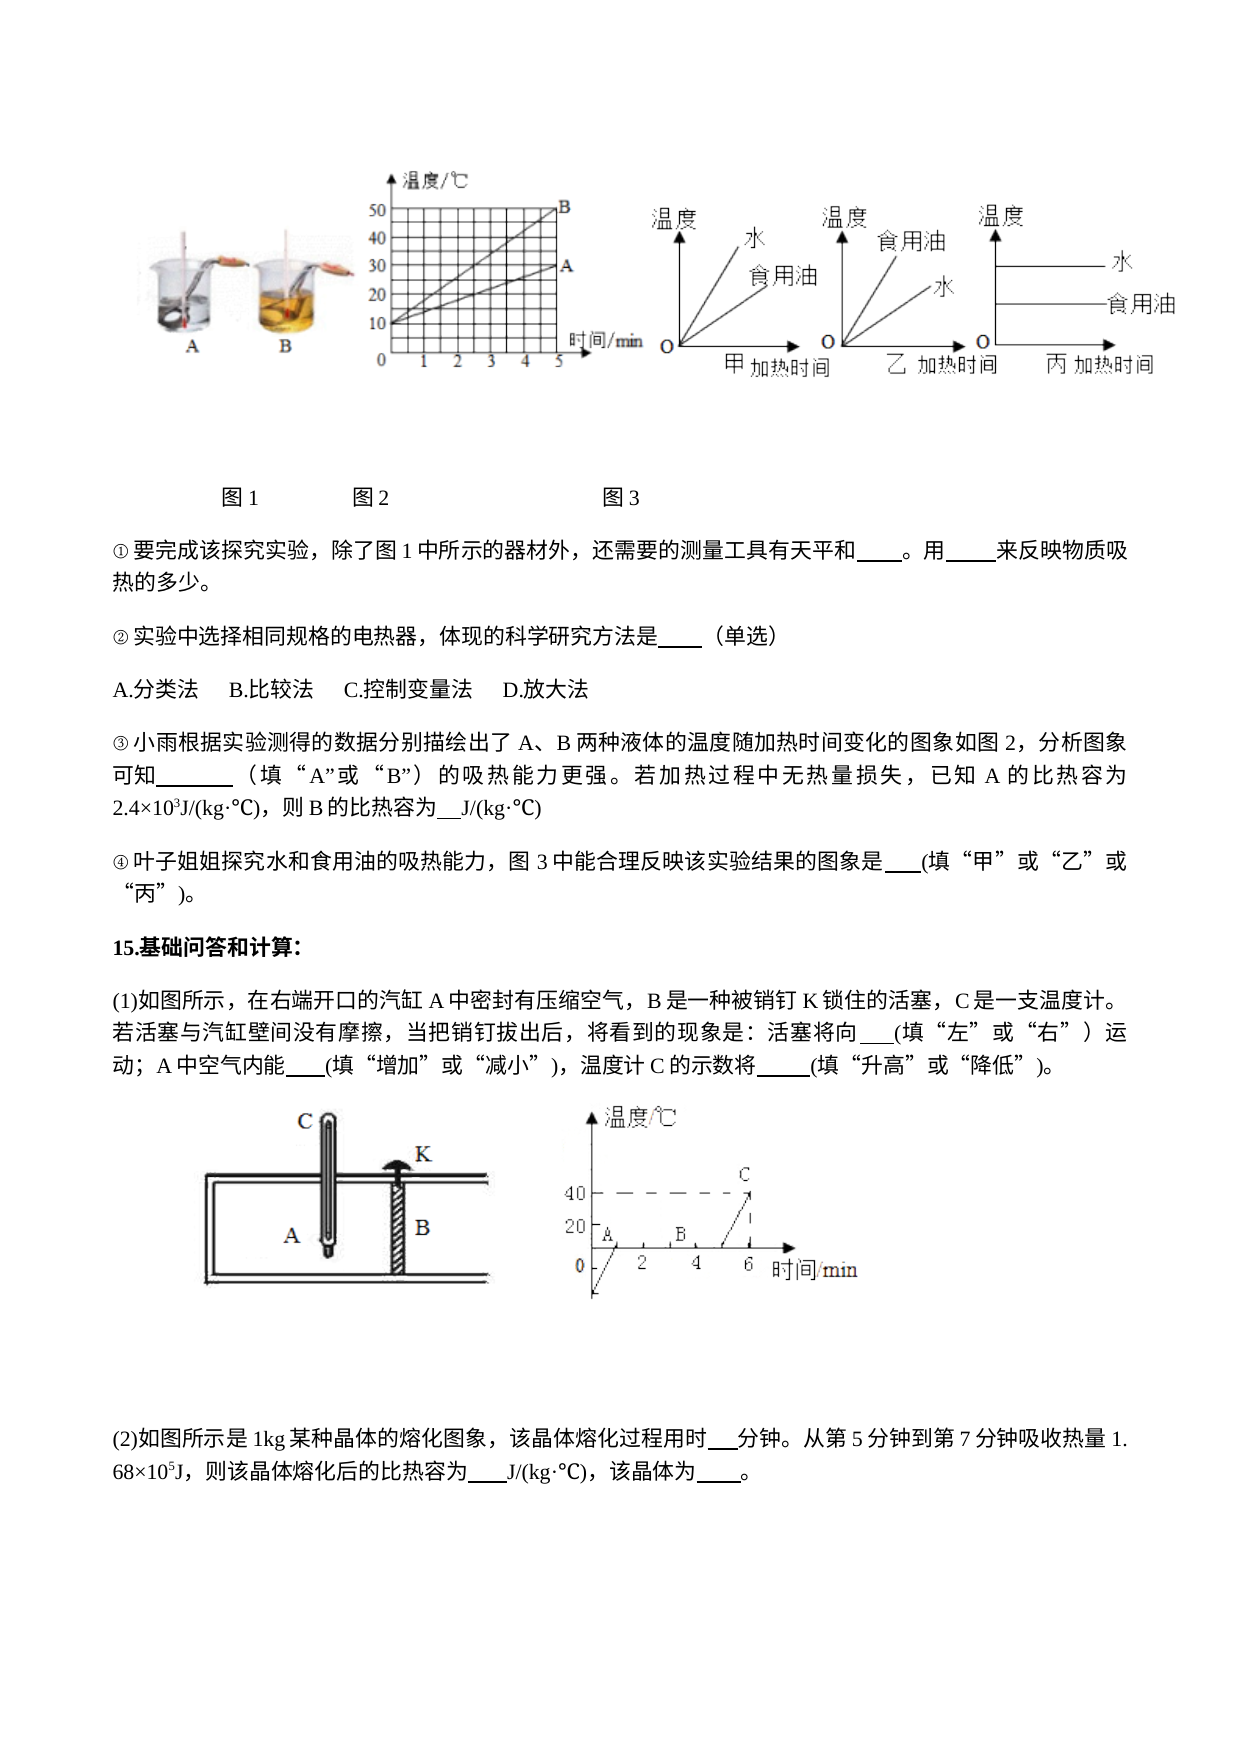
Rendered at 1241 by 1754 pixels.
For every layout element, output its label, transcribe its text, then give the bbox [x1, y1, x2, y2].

text ②实验中选择相同规格的电热器，体现的科学研究方法是 （单选） [112, 618, 1128, 651]
text ③小雨根据实验测得的数据分别描绘出了A、B两种液体的温度随加热时间变化的图象如图2，分析图象可知 （填“A”或“B”）的吸热能力更强。若加热过程中无热量损失，已知A的比热容为2.4×103J/(kg·℃)，则B的比热容为 J/(kg·℃) [112, 725, 1128, 822]
picture [549, 1092, 883, 1301]
text A.分类法 B.比较法 C.控制变量法 D.放大法 [112, 672, 1128, 704]
picture [191, 1104, 511, 1295]
text (2)如图所示是1kg某种晶体的熔化图象，该晶体熔化过程用时 分钟。从第5分钟到第7分钟吸收热量1. 68×105J，则该晶体熔化后的比热容为 J/(kg·℃)，该晶体为 。 [112, 1421, 1128, 1486]
text 15.基础问答和计算： [112, 929, 1128, 962]
text (1)如图所示，在右端开口的汽缸A中密封有压缩空气，B是一种被销钉K锁住的活塞，C是一支温度计。若活塞与汽缸壁间没有摩擦，当把销钉拔出后，将看到的现象是：活塞将向 (填“左”或“右”）运动；A中空气内能 (填“增加”或“减小”)，温度计C的示数将 (填“升高”或“降低”)。 [112, 982, 1128, 1080]
picture [112, 165, 1214, 382]
text ①要完成该探究实验，除了图1中所示的器材外，还需要的测量工具有天平和 。用 来反映物质吸热的多少。 [112, 532, 1128, 597]
text 图1 图2 图3 [112, 479, 1128, 512]
text ④叶子姐姐探究水和食用油的吸热能力，图3中能合理反映该实验结果的图象是 (填“甲”或“乙”或“丙”)。 [112, 843, 1128, 908]
